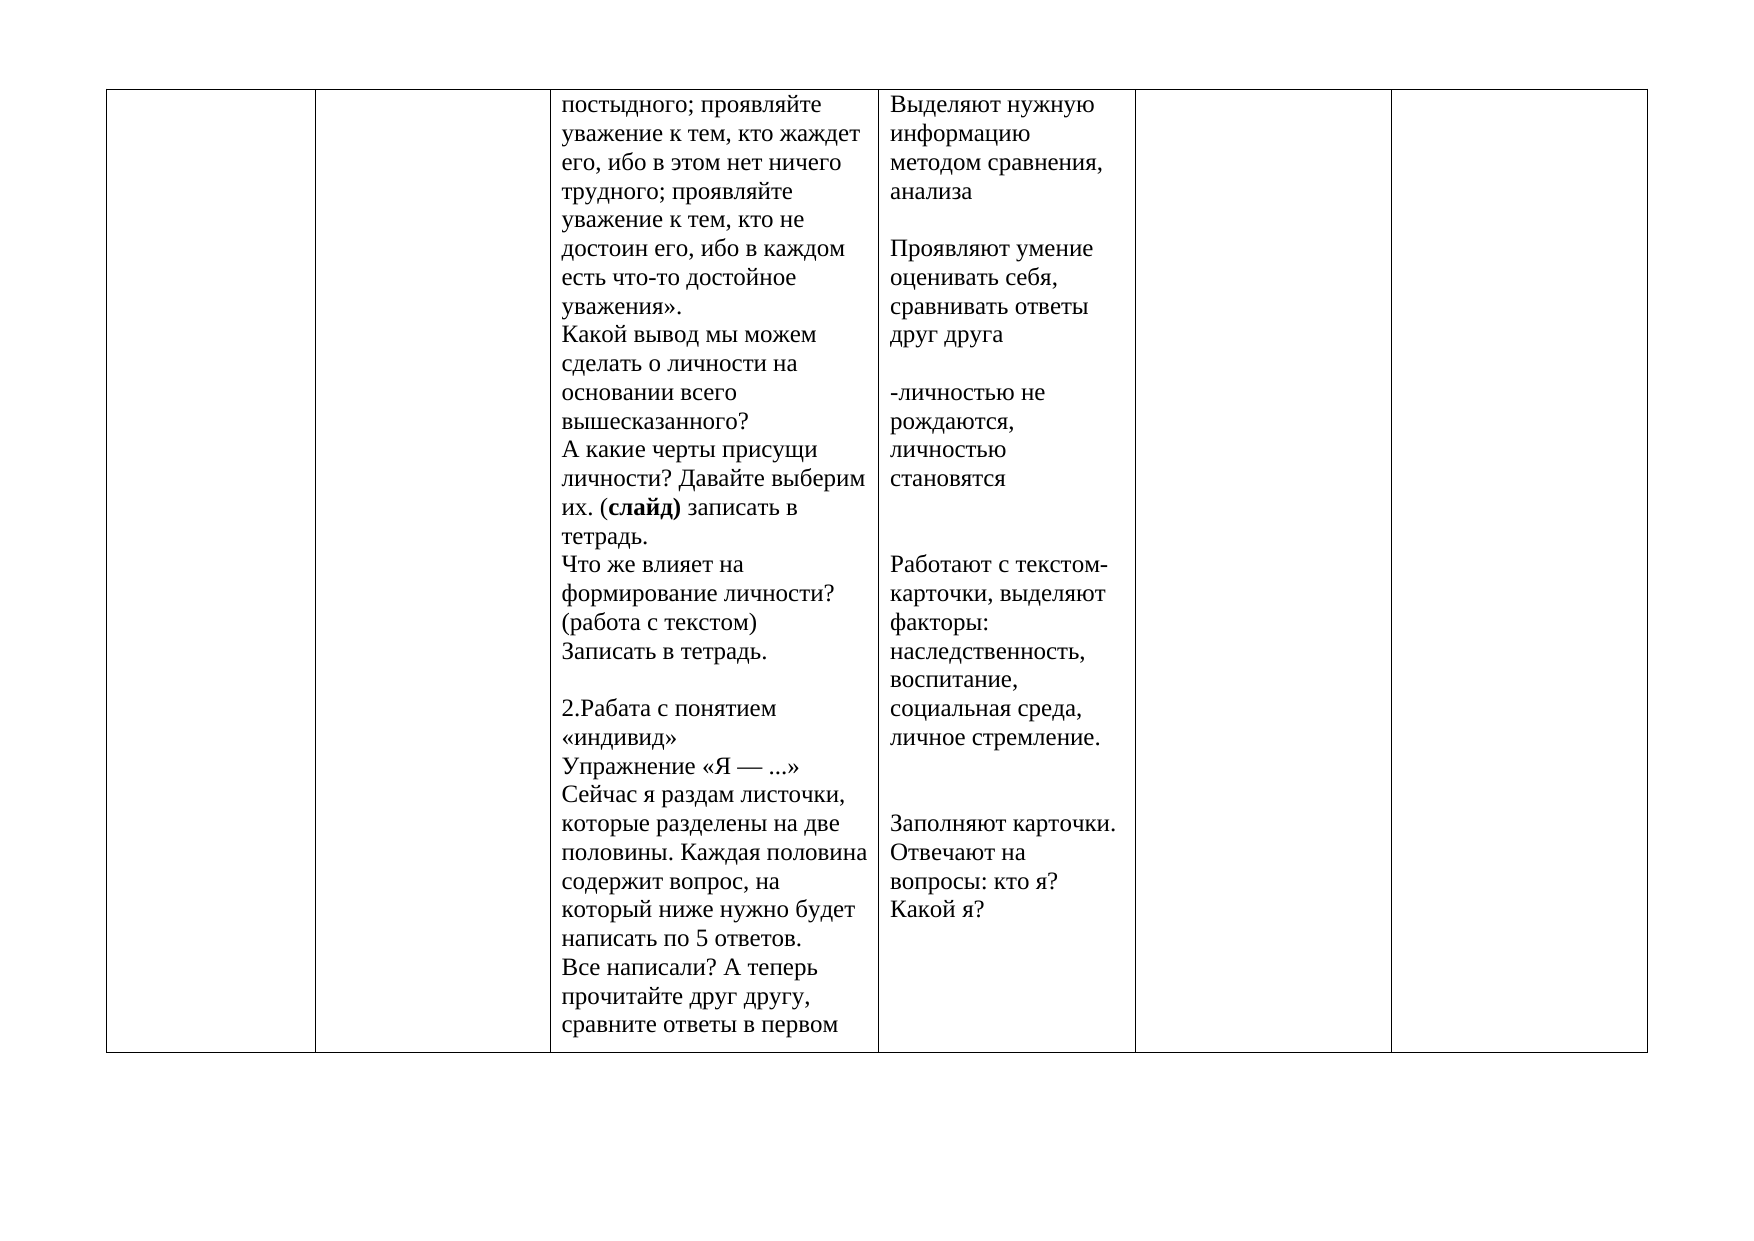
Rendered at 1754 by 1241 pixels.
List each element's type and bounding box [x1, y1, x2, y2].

table_cell [107, 90, 315, 1052]
table_cell [1136, 90, 1391, 1052]
table_cell [1392, 90, 1647, 1052]
table_cell [879, 90, 1135, 1052]
table_cell [551, 90, 878, 1052]
table_cell [316, 90, 550, 1052]
